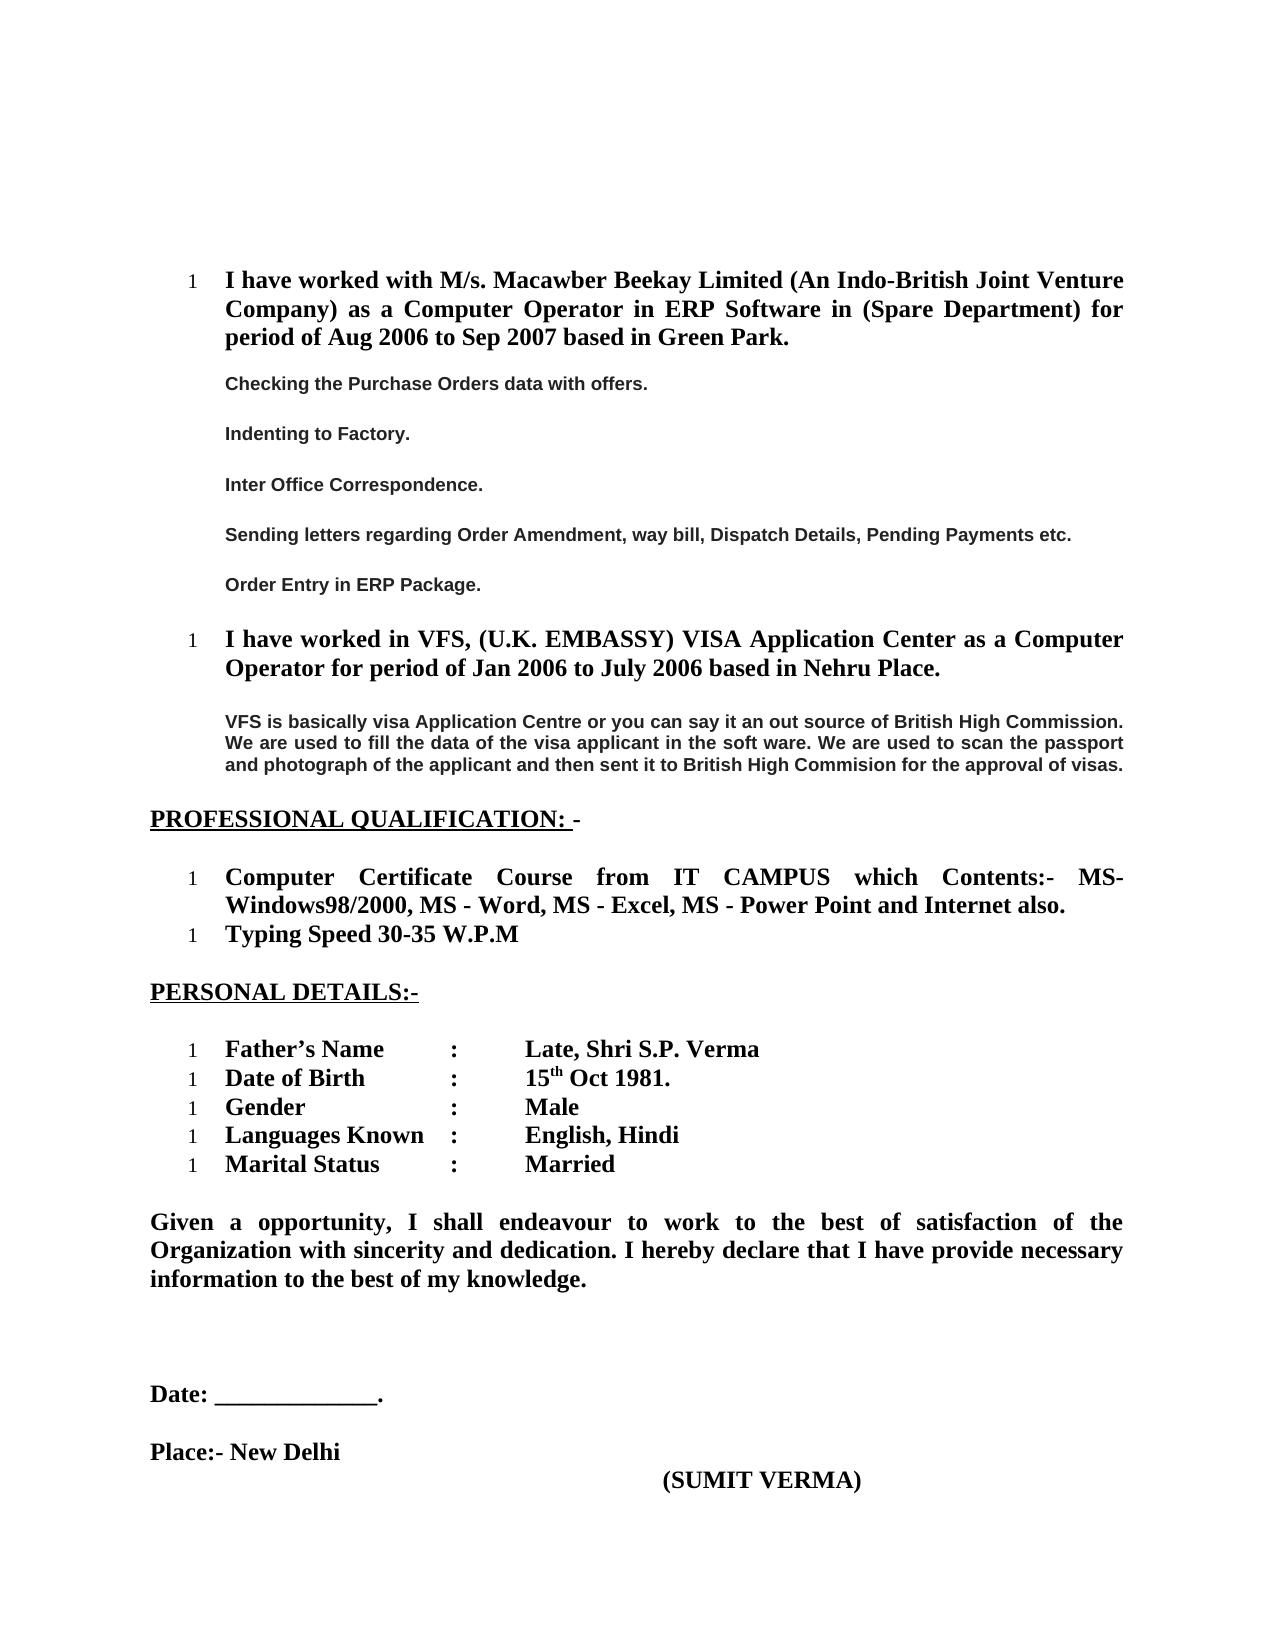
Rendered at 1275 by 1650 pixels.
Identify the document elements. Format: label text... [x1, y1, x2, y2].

text PROFESSIONAL QUALIFICATION: - [150, 804, 1125, 833]
list Father’s Name : Late, Shri S.P. Verma [187, 1034, 1125, 1063]
text Indenting to Factory. [225, 423, 1125, 445]
text Date: _____________. [150, 1379, 1125, 1408]
text Checking the Purchase Orders data with offers. [225, 351, 1125, 394]
list Typing Speed 30-35 W.P.M [187, 919, 1125, 948]
list Marital Status : Married [187, 1149, 1125, 1178]
text Sending letters regarding Order Amendment, way bill, Dispatch Details, Pending Payments etc. [225, 524, 1125, 545]
list I have worked with M/s. Macawber Beekay Limited (An Indo-British Joint Venture Company) as a Computer Operator in ERP Software in (Spare Department) for period of Aug 2006 to Sep 2007 based in Green Park. [187, 265, 1125, 351]
text Given a opportunity, I shall endeavour to work to the best of satisfaction of the Organization with sincerity and dedication. I hereby declare that I have provide necessary information to the best of my knowledge. [150, 1207, 1125, 1293]
text PERSONAL DETAILS:- [150, 977, 1125, 1005]
text Inter Office Correspondence. [225, 473, 1125, 495]
list Gender : Male [187, 1092, 1125, 1120]
list I have worked in VFS, (U.K. EMBASSY) VISA Application Center as a Computer Operator for period of Jan 2006 to July 2006 based in Nehru Place. [187, 624, 1125, 682]
list Date of Birth : 15th Oct 1981. [187, 1063, 1125, 1092]
text Order Entry in ERP Package. [150, 574, 1125, 596]
text Place:- New Delhi (SUMIT VERMA) [150, 1437, 1125, 1494]
list Languages Known : English, Hindi [187, 1120, 1125, 1149]
text VFS is basically visa Application Centre or you can say it an out source of British High Commission. We are used to fill the data of the visa applicant in the soft ware. We are used to scan the passport and photograph of the applicant and then sent it to British High Commision for the approval of visas. [225, 711, 1125, 775]
list Computer Certificate Course from IT CAMPUS which Contents:- MS-Windows98/2000, MS - Word, MS - Excel, MS - Power Point and Internet also. [187, 862, 1125, 919]
